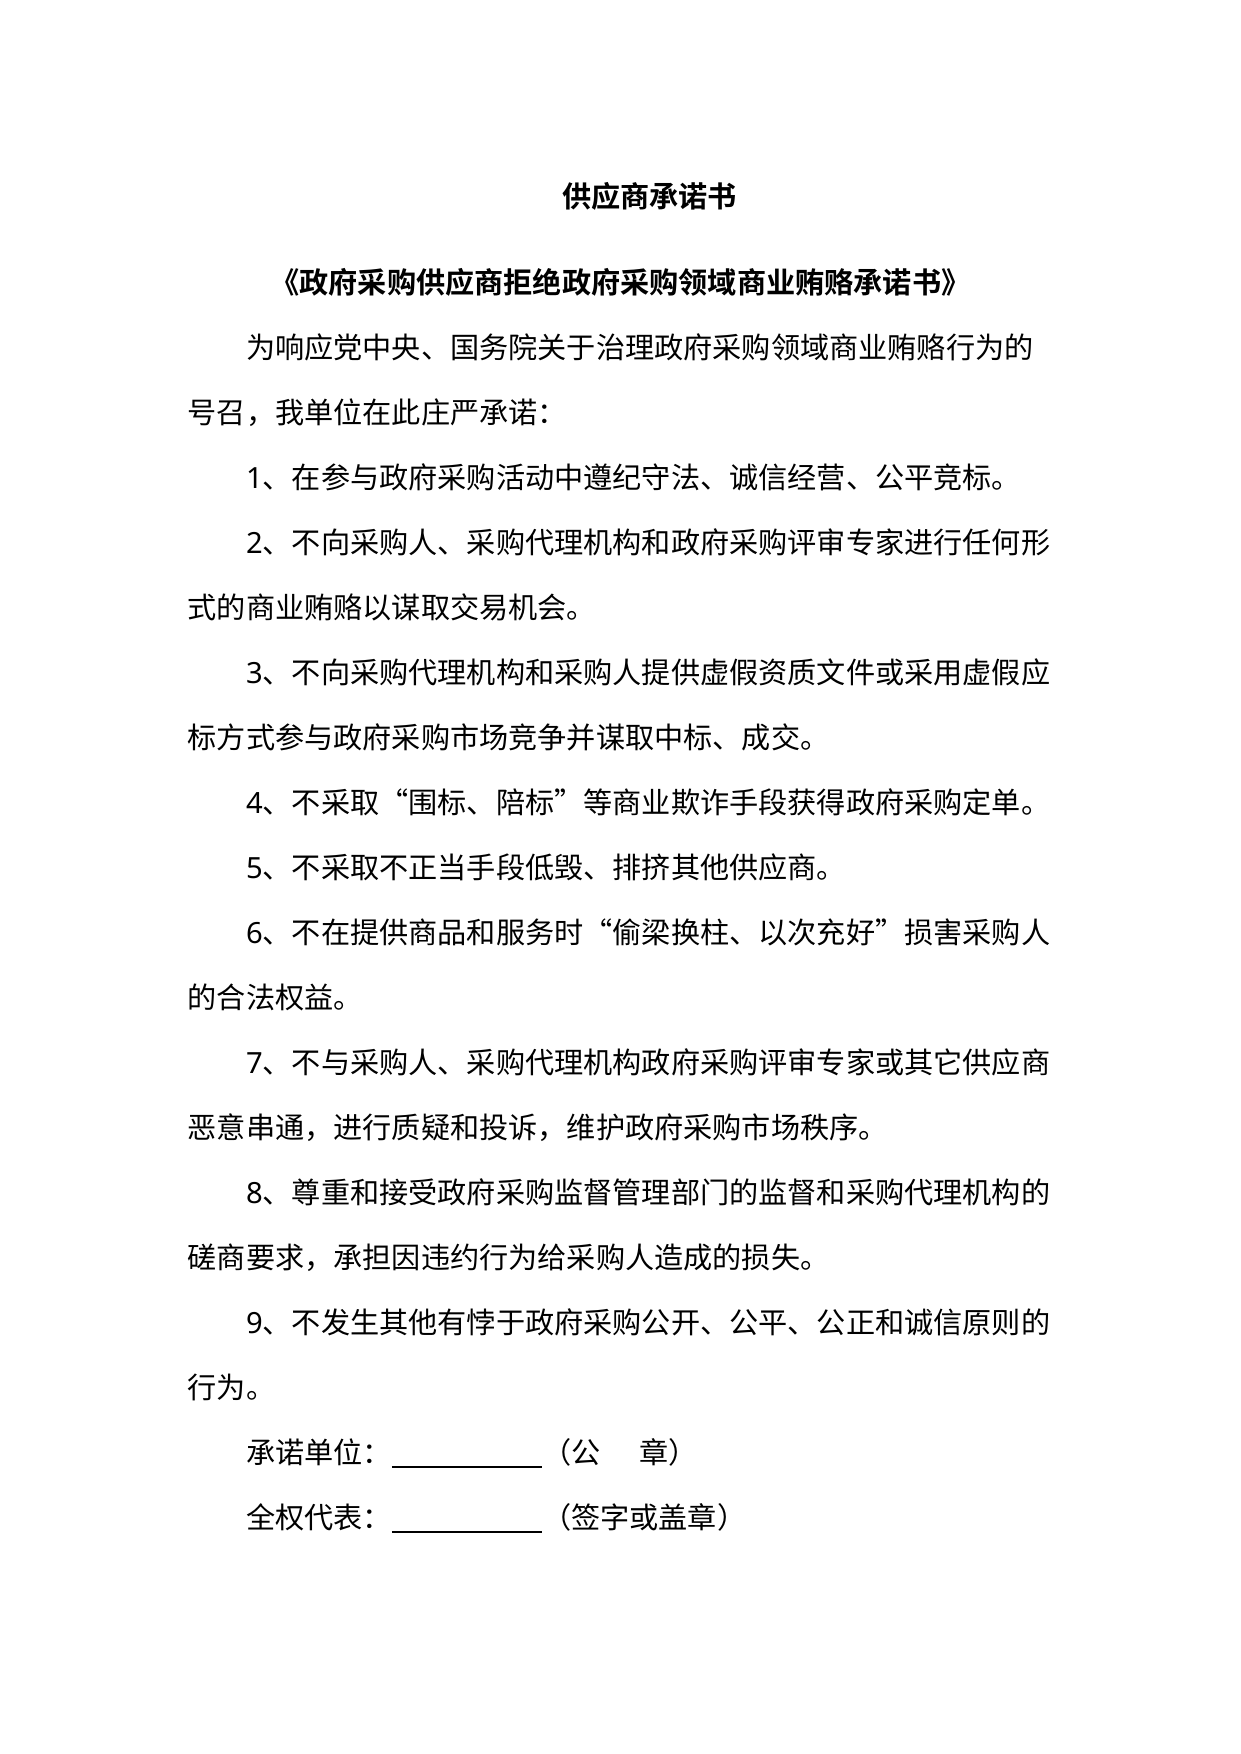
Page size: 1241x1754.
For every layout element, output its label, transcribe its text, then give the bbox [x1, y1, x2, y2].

text 8、尊重和接受政府采购监督管理部门的监督和采购代理机构的磋商要求，承担因违约行为给采购人造成的损失。 [187, 1158, 1053, 1288]
text 4、不采取“围标、陪标”等商业欺诈手段获得政府采购定单。 [187, 768, 1053, 833]
text 《政府采购供应商拒绝政府采购领域商业贿赂承诺书》 [187, 248, 1053, 313]
text 3、不向采购代理机构和采购人提供虚假资质文件或采用虚假应标方式参与政府采购市场竞争并谋取中标、成交。 [187, 638, 1053, 768]
text 全权代表： （签字或盖章） [187, 1483, 1053, 1548]
text 为响应党中央、国务院关于治理政府采购领域商业贿赂行为的号召，我单位在此庄严承诺： [187, 313, 1053, 443]
text 2、不向采购人、采购代理机构和政府采购评审专家进行任何形式的商业贿赂以谋取交易机会。 [187, 508, 1053, 638]
text 承诺单位： （公 章） [187, 1418, 1053, 1483]
text 5、不采取不正当手段低毁、排挤其他供应商。 [187, 833, 1053, 898]
text 1、在参与政府采购活动中遵纪守法、诚信经营、公平竞标。 [187, 443, 1053, 508]
text 供应商承诺书 [187, 162, 1053, 227]
text 9、不发生其他有悖于政府采购公开、公平、公正和诚信原则的行为。 [187, 1288, 1053, 1418]
text 6、不在提供商品和服务时“偷梁换柱、以次充好”损害采购人的合法权益。 [187, 898, 1053, 1028]
text 7、不与采购人、采购代理机构政府采购评审专家或其它供应商恶意串通，进行质疑和投诉，维护政府采购市场秩序。 [187, 1028, 1053, 1158]
